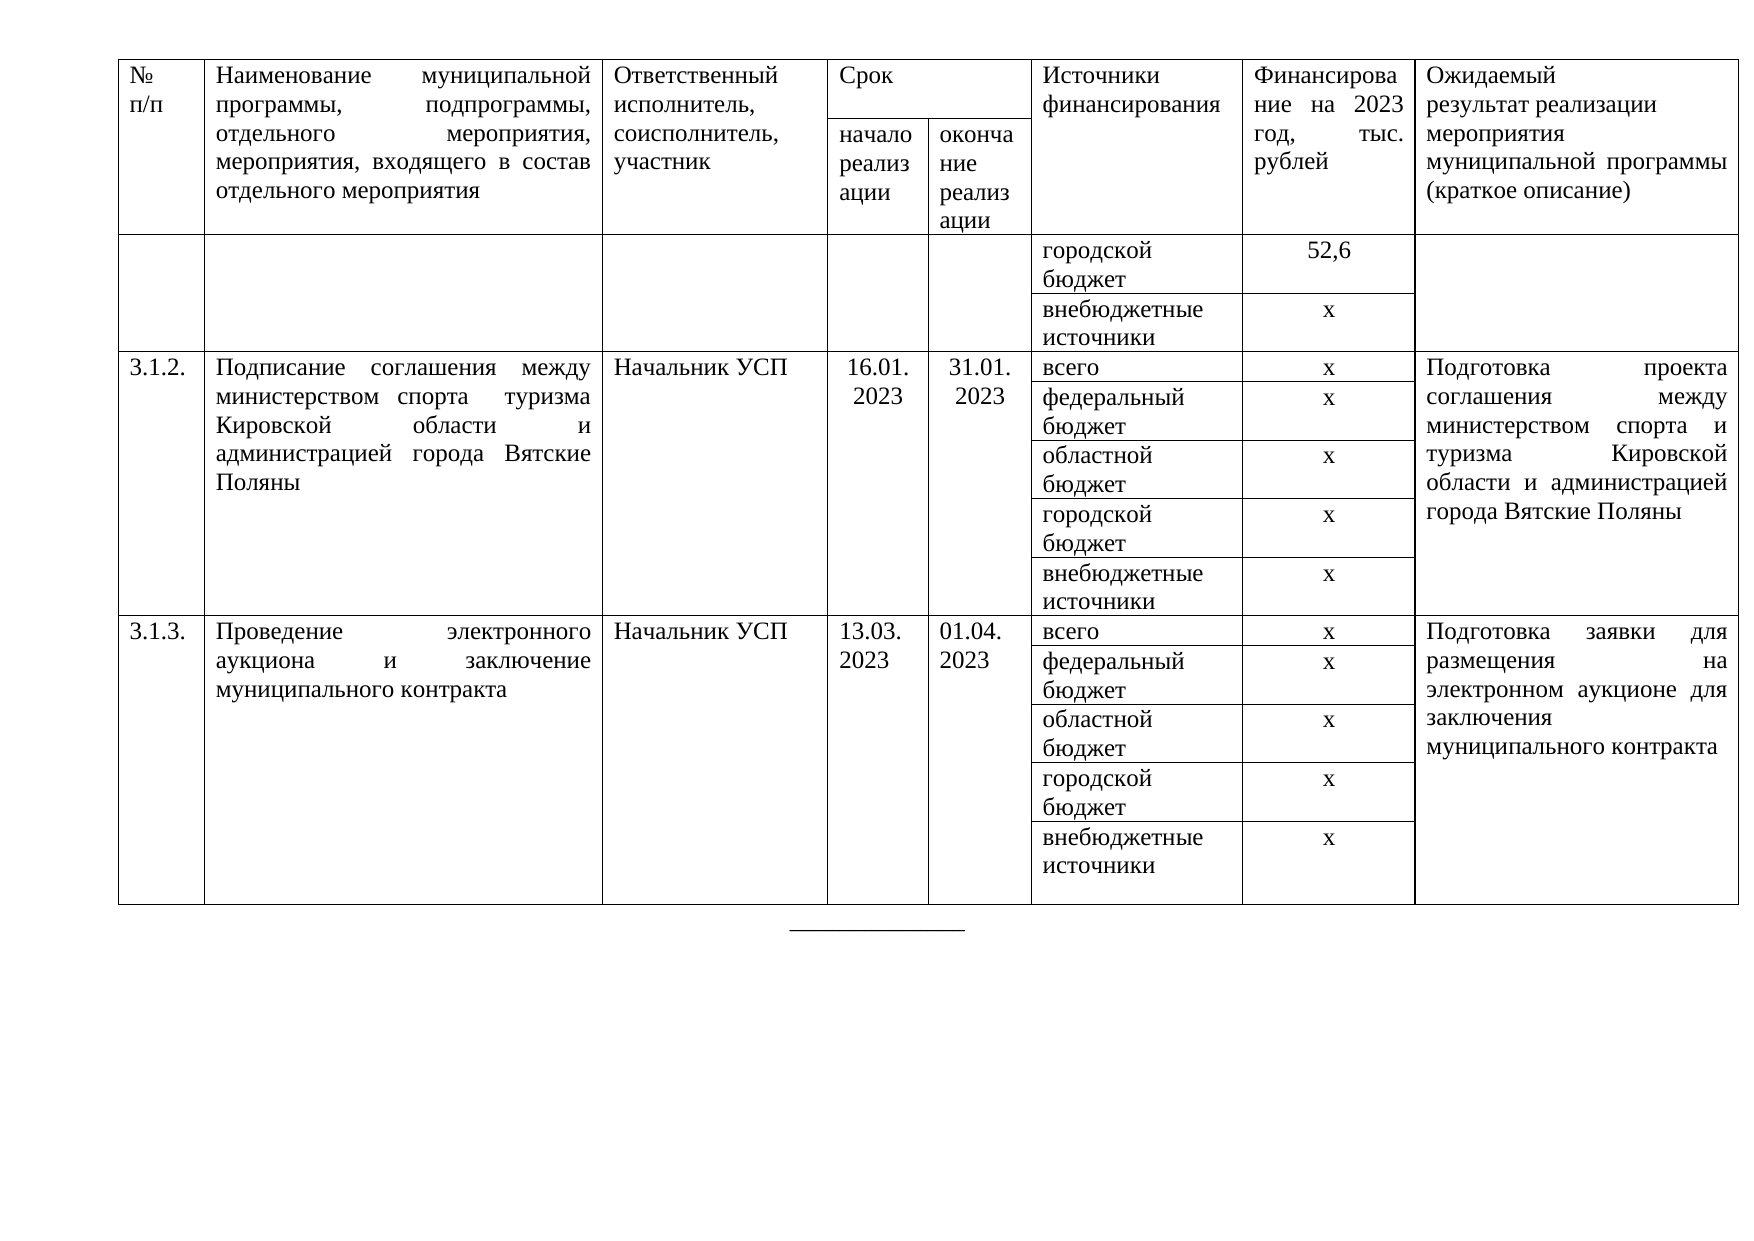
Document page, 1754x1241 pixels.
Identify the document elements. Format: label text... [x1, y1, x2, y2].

table_cell окончание реализации [929, 119, 1031, 234]
table_cell 3.1.3. [119, 616, 204, 904]
table_cell 3.1.2. [119, 352, 204, 615]
table_cell областной бюджет [1032, 441, 1242, 498]
table_cell городской бюджет [1032, 763, 1242, 821]
table_cell внебюджетные источники [1032, 294, 1242, 351]
table_cell 31.01. 2023 [929, 352, 1031, 615]
table_cell Начальник УСП [603, 616, 827, 904]
table_cell областной бюджет [1032, 705, 1242, 762]
table_cell x [1243, 441, 1414, 498]
table_cell 16.01. 2023 [828, 352, 928, 615]
table_header Ответственный исполнитель, соисполнитель, участник [603, 60, 827, 234]
table_cell федеральный бюджет [1032, 646, 1242, 703]
table_cell x [1243, 763, 1414, 821]
table_cell x [1243, 558, 1414, 615]
table_cell x [1243, 646, 1414, 703]
table_cell 52,6 [1243, 235, 1414, 293]
table_cell x [1243, 616, 1414, 645]
table_cell x [1243, 822, 1414, 904]
table_header Источники финансирования [1032, 60, 1242, 234]
table_cell x [1243, 499, 1414, 557]
table_header Срок [828, 60, 1031, 118]
table_cell Подготовка проекта соглашения между министерством спорта и туризма Кировской области и администрацией города Вятские Поляны [1416, 352, 1738, 615]
table_cell Проведение электронного аукциона и заключение муниципального контракта [205, 616, 602, 904]
text ______________ [118, 905, 1636, 933]
table_header Наименование муниципальной программы, подпрограммы, отдельного мероприятия, мероприятия, входящего в состав отдельного мероприятия [205, 60, 602, 234]
table_cell x [1243, 352, 1414, 381]
table_cell 13.03. 2023 [828, 616, 928, 904]
table_cell Начальник УСП [603, 352, 827, 615]
table_header № п/п [119, 60, 204, 234]
table_cell федеральный бюджет [1032, 382, 1242, 439]
table_header Финансирование на 2023 год, тыс. рублей [1243, 60, 1414, 234]
table_cell городской бюджет [1032, 499, 1242, 557]
table_cell всего [1032, 352, 1242, 381]
table_cell Подписание соглашения между министерством спорта туризма Кировской области и администрацией города Вятские Поляны [205, 352, 602, 615]
table_cell внебюджетные источники [1032, 822, 1242, 904]
table_cell x [1243, 294, 1414, 351]
table_cell 01.04. 2023 [929, 616, 1031, 904]
table_cell начало реализации [828, 119, 928, 234]
table_header Ожидаемый результат реализации мероприятия муниципальной программы (краткое описание) [1416, 60, 1738, 234]
table_cell x [1243, 705, 1414, 762]
table_cell x [1243, 382, 1414, 439]
table_cell внебюджетные источники [1032, 558, 1242, 615]
table_cell всего [1032, 616, 1242, 645]
table_cell городской бюджет [1032, 235, 1242, 293]
table_cell Подготовка заявки для размещения на электронном аукционе для заключения муниципального контракта [1416, 616, 1738, 904]
